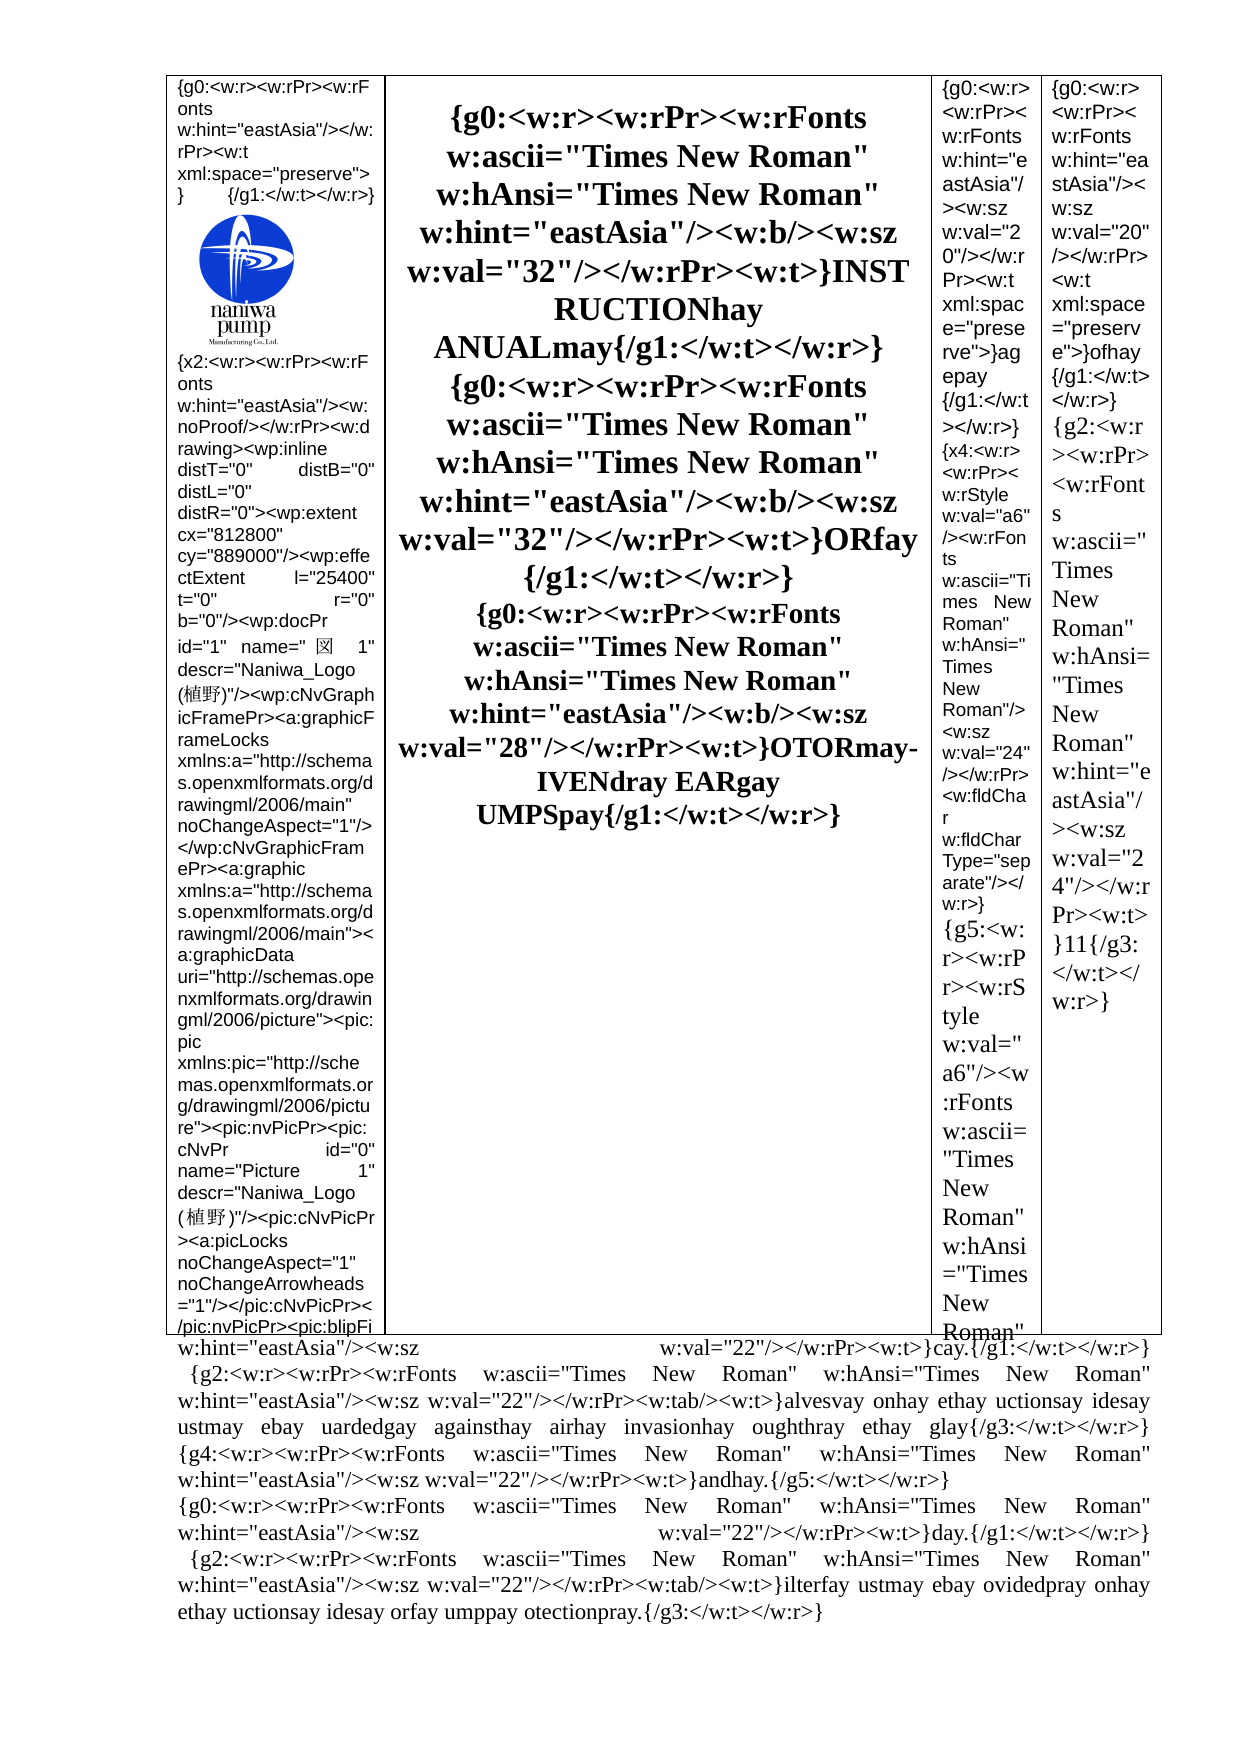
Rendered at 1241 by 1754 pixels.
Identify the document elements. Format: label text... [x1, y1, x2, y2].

picture [177, 205, 311, 352]
text {g0:<w:r><w:rPr><w:rFonts w:ascii="Times New Roman" w:hAnsi="Times New Roman" w:hint="eastAsia"/><w:sz w:val="22"/></w:rPr><w:t>}day.{/g1:</w:t></w:r>} {g2:<w:r><w:rPr><w:rFonts w:ascii="Times New Roman" w:hAnsi="Times New Roman" w:hint="eastAsia"/><w:sz w:val="22"/></w:rPr><w:tab/><w:t>}ilterfay ustmay ebay ovidedpray onhay ethay uctionsay idesay orfay umppay otectionpray.{/g3:</w:t></w:r>} [177, 1492, 1152, 1624]
text {g0:<w:r><w:rPr><w:rFonts w:ascii="Times New Roman" w:hAnsi="Times New Roman" w:hint="eastAsia"/><w:sz w:val="22"/></w:rPr><w:t>}cay.{/g1:</w:t></w:r>} {g2:<w:r><w:rPr><w:rFonts w:ascii="Times New Roman" w:hAnsi="Times New Roman" w:hint="eastAsia"/><w:sz w:val="22"/></w:rPr><w:tab/><w:t>}alvesvay onhay ethay uctionsay idesay ustmay ebay uardedgay againsthay airhay invasionhay oughthray ethay glay{/g3:</w:t></w:r>}{g4:<w:r><w:rPr><w:rFonts w:ascii="Times New Roman" w:hAnsi="Times New Roman" w:hint="eastAsia"/><w:sz w:val="22"/></w:rPr><w:t>}andhay.{/g5:</w:t></w:r>} [177, 1335, 1152, 1492]
